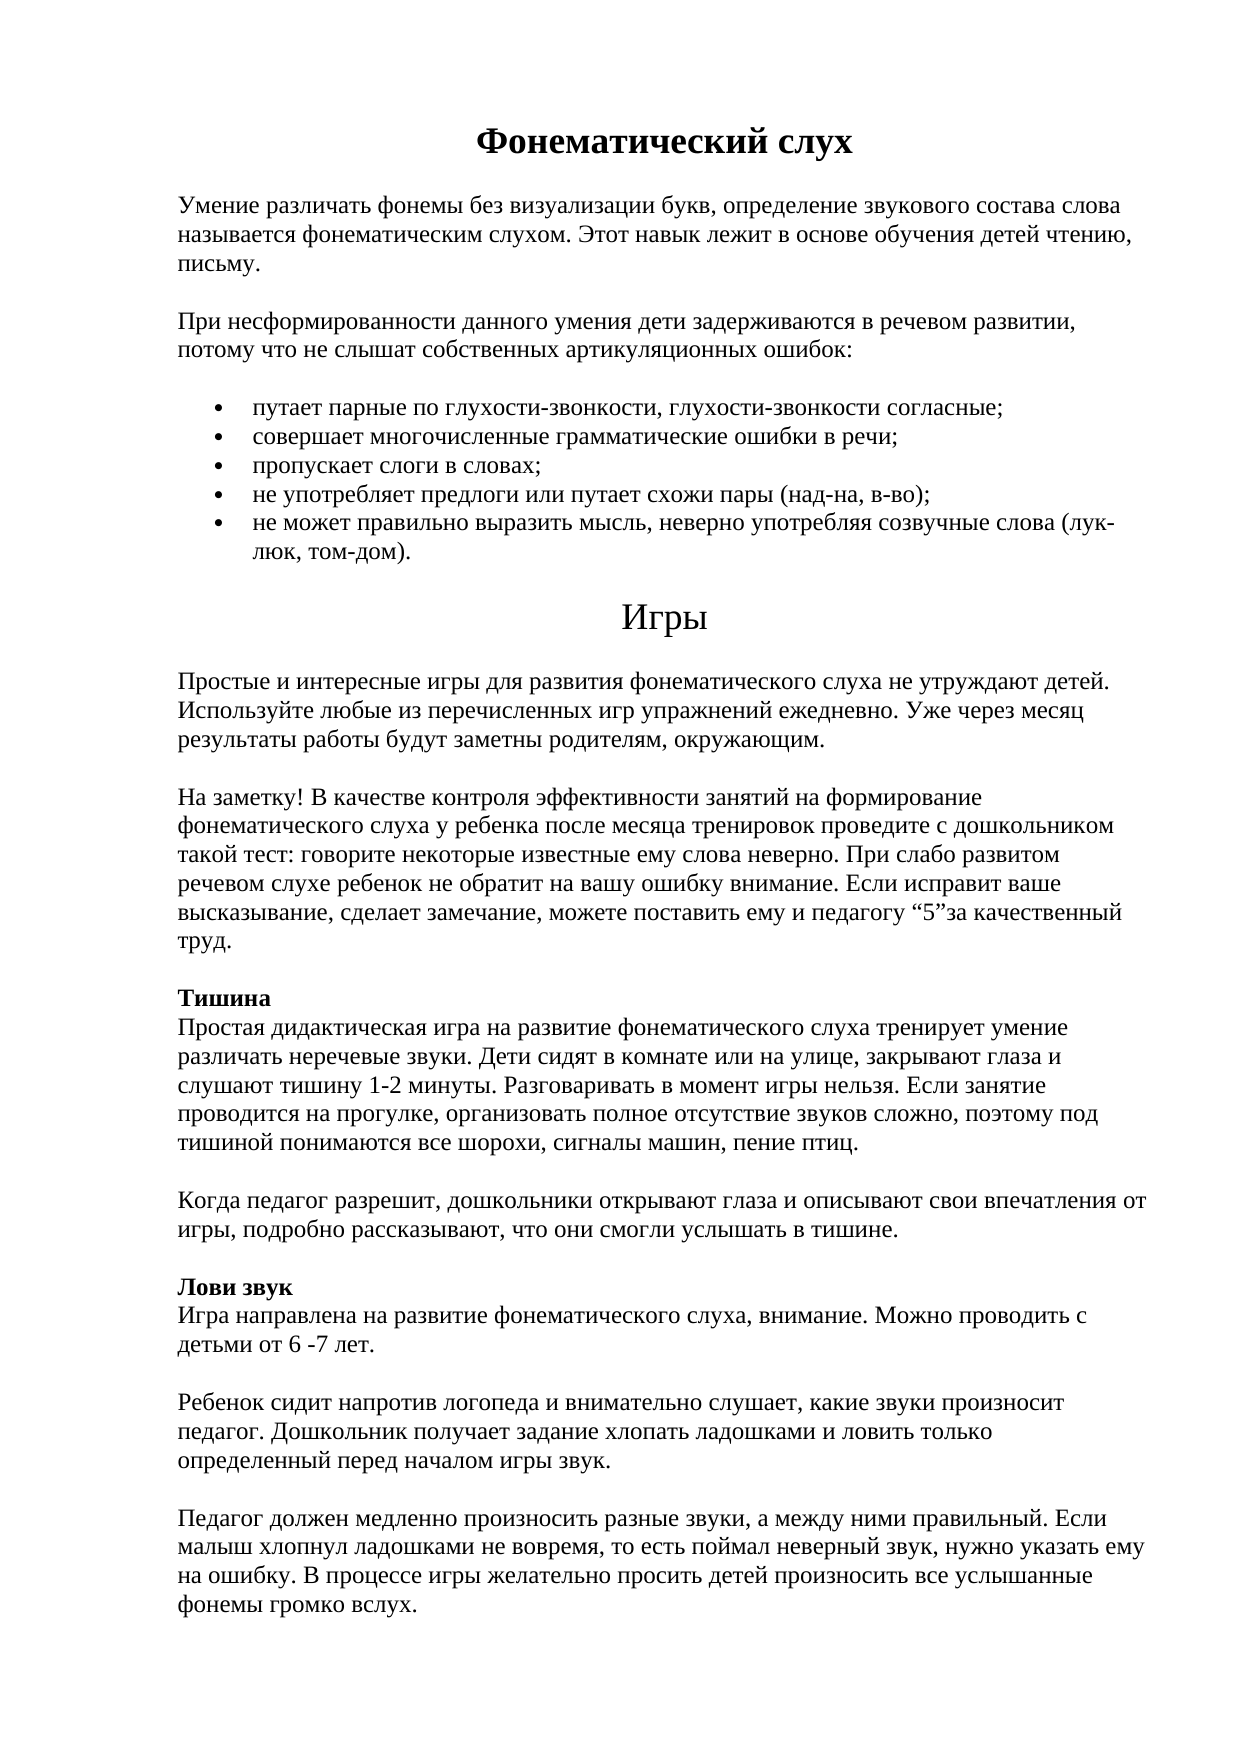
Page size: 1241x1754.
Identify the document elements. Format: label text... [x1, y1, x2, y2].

text Когда педагог разрешит, дошкольники открывают глаза и описывают свои впечатления от игры, подробно рассказывают, что они смогли услышать в тишине. [177, 1185, 1152, 1243]
text Фонематический слух [177, 118, 1152, 161]
text Игра направлена на развитие фонематического слуха, внимание. Можно проводить с детьми от 6 -7 лет. [177, 1301, 1152, 1358]
text Простая дидактическая игра на развитие фонематического слуха тренирует умение различать неречевые звуки. Дети сидят в комнате или на улице, закрывают глаза и слушают тишину 1-2 минуты. Разговаривать в момент игры нельзя. Если занятие проводится на прогулке, организовать полное отсутствие звуков сложно, поэтому под тишиной понимаются все шорохи, сигналы машин, пение птиц. [177, 1012, 1152, 1156]
list не может правильно выразить мысль, неверно употребляя созвучные слова (лук-люк, том-дом). [215, 507, 1152, 565]
list путает парные по глухости-звонкости, глухости-звонкости согласные; [215, 392, 1152, 421]
subtitle Тишина [177, 983, 1152, 1012]
list не употребляет предлоги или путает схожи пары (над-на, в-во); [215, 479, 1152, 507]
subtitle Лови звук [177, 1272, 1152, 1301]
text Педагог должен медленно произносить разные звуки, а между ними правильный. Если малыш хлопнул ладошками не вовремя, то есть поймал неверный звук, нужно указать ему на ошибку. В процессе игры желательно просить детей произносить все услышанные фонемы громко вслух. [177, 1503, 1152, 1618]
subtitle Игры [177, 594, 1152, 637]
list совершает многочисленные грамматические ошибки в речи; [215, 421, 1152, 450]
text Умение различать фонемы без визуализации букв, определение звукового состава слова называется фонематическим слухом. Этот навык лежит в основе обучения детей чтению, письму. [177, 190, 1152, 277]
list пропускает слоги в словах; [215, 450, 1152, 479]
text Простые и интересные игры для развития фонематического слуха не утруждают детей. Используйте любые из перечисленных игр упражнений ежедневно. Уже через месяц результаты работы будут заметны родителям, окружающим. [177, 666, 1152, 753]
text При несформированности данного умения дети задерживаются в речевом развитии, потому что не слышат собственных артикуляционных ошибок: [177, 306, 1152, 363]
text На заметку! В качестве контроля эффективности занятий на формирование фонематического слуха у ребенка после месяца тренировок проведите с дошкольником такой тест: говорите некоторые известные ему слова неверно. При слабо развитом речевом слухе ребенок не обратит на вашу ошибку внимание. Если исправит ваше высказывание, сделает замечание, можете поставить ему и педагогу “5”за качественный труд. [177, 782, 1152, 954]
text Ребенок сидит напротив логопеда и внимательно слушает, какие звуки произносит педагог. Дошкольник получает задание хлопать ладошками и ловить только определенный перед началом игры звук. [177, 1387, 1152, 1473]
